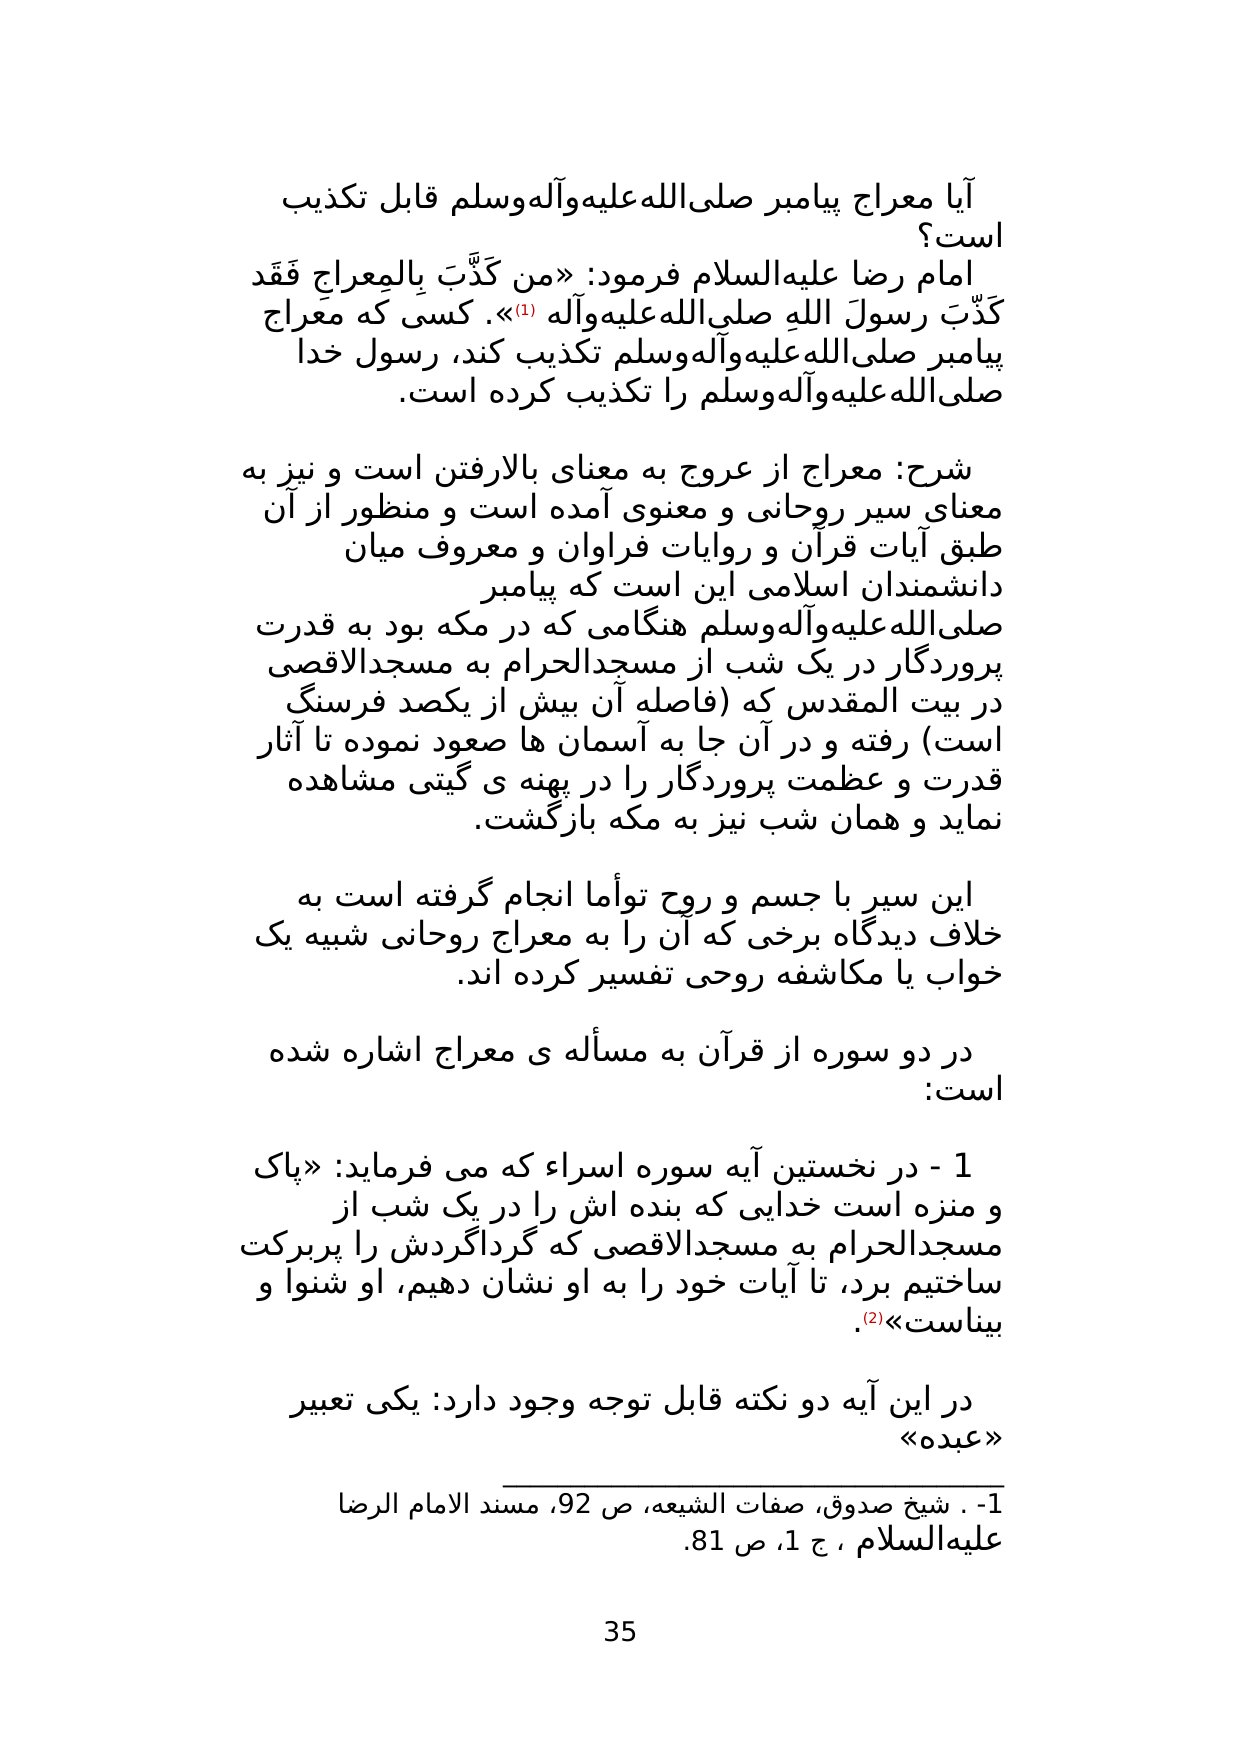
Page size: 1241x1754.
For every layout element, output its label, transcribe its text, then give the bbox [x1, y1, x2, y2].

text این سیر با جسم و روح توأما انجام گرفته است به خلاف دیدگاه برخی که آن را به معراج روحانی شبیه یک خواب یا مکاشفه روحی تفسیر کرده اند. [236, 876, 1004, 992]
text امام رضا عليه‌السلام فرمود: «من کَذَّبَ بِالمِعراجِ فَقَد کَذّبَ رسولَ اللهِ صلى‌الله‌عليه‌وآله (1)». کسی که معراج پیامبر صلى‌الله‌عليه‌وآله‌وسلم تکذیب کند، رسول خدا صلى‌الله‌عليه‌وآله‌وسلم را تکذیب کرده است. [236, 255, 1004, 410]
text در دو سوره از قرآن به مسأله ی معراج اشاره شده است: [236, 1030, 1004, 1108]
text آیا معراج پیامبر صلى‌الله‌عليه‌وآله‌وسلم قابل تکذیب است؟ [236, 177, 1004, 255]
text _____________________________________ [236, 1457, 1004, 1488]
text شرح: معراج از عروج به معنای بالارفتن است و نیز به معنای سیر روحانی و معنوی آمده است و منظور از آن طبق آیات قرآن و روایات فراوان و معروف میان دانشمندان اسلامی این است که پیامبر صلى‌الله‌عليه‌وآله‌وسلم هنگامی که در مکه بود به قدرت پروردگار در یک شب از مسجدالحرام به مسجدالاقصی در بیت المقدس که (فاصله آن بیش از یکصد فرسنگ است) رفته و در آن جا به آسمان ها صعود نموده تا آثار قدرت و عظمت پروردگار را در پهنه ی گیتی مشاهده نماید و همان شب نیز به مکه بازگشت. [236, 449, 1004, 837]
text 1 - در نخستین آیه سوره اسراء که می فرماید: «پاک و منزه است خدایی که بنده اش را در یک شب از مسجدالحرام به مسجدالاقصی که گرداگردش را پربرکت ساختیم برد، تا آیات خود را به او نشان دهیم، او شنوا و بیناست»(2). [236, 1146, 1004, 1341]
text در این آیه دو نکته قابل توجه وجود دارد: یکی تعبیر «عبده» [236, 1379, 1004, 1457]
text 1- . شیخ صدوق، صفات الشیعه، ص 92، مسند الامام الرضا عليه‌السلام ، ج 1، ص 81. [236, 1488, 1004, 1559]
